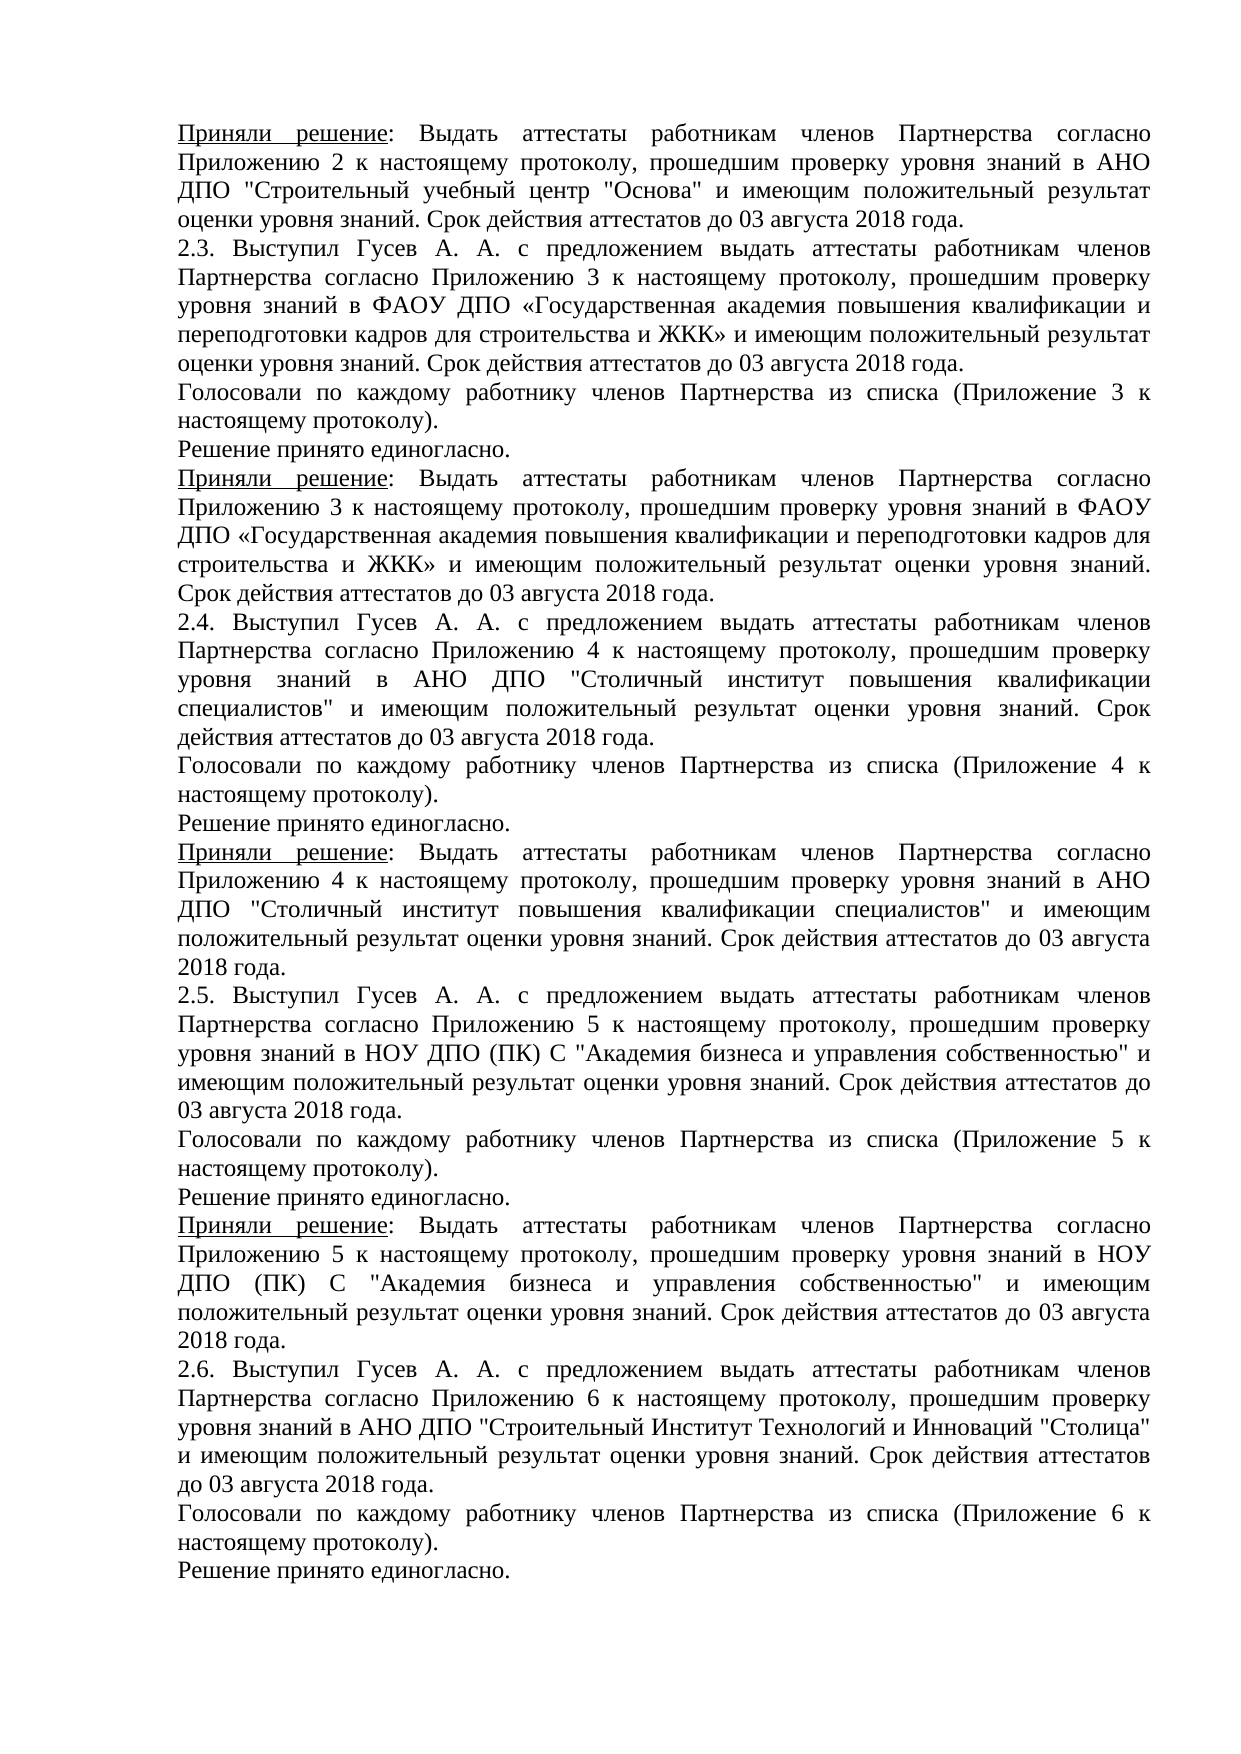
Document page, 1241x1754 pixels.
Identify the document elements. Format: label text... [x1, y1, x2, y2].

text Приняли решение: Выдать аттестаты работникам членов Партнерства согласно Приложению 2 к настоящему протоколу, прошедшим проверку уровня знаний в АНО ДПО "Строительный учебный центр "Основа" и имеющим положительный результат оценки уровня знаний. Срок действия аттестатов до 03 августа 2018 года. [177, 118, 1152, 233]
text Приняли решение: Выдать аттестаты работникам членов Партнерства согласно Приложению 5 к настоящему протоколу, прошедшим проверку уровня знаний в НОУ ДПО (ПК) С "Академия бизнеса и управления собственностью" и имеющим положительный результат оценки уровня знаний. Срок действия аттестатов до 03 августа 2018 года. [177, 1211, 1152, 1354]
text Решение принято единогласно. [177, 1556, 1152, 1584]
text Голосовали по каждому работнику членов Партнерства из списка (Приложение 5 к настоящему протоколу). [177, 1124, 1152, 1182]
text 2.6. Выступил Гусев А. А. с предложением выдать аттестаты работникам членов Партнерства согласно Приложению 6 к настоящему протоколу, прошедшим проверку уровня знаний в АНО ДПО "Строительный Институт Технологий и Инноваций "Столица" и имеющим положительный результат оценки уровня знаний. Срок действия аттестатов до 03 августа 2018 года. [177, 1354, 1152, 1498]
text 2.4. Выступил Гусев А. А. с предложением выдать аттестаты работникам членов Партнерства согласно Приложению 4 к настоящему протоколу, прошедшим проверку уровня знаний в АНО ДПО "Столичный институт повышения квалификации специалистов" и имеющим положительный результат оценки уровня знаний. Срок действия аттестатов до 03 августа 2018 года. [177, 607, 1152, 751]
text 2.3. Выступил Гусев А. А. с предложением выдать аттестаты работникам членов Партнерства согласно Приложению 3 к настоящему протоколу, прошедшим проверку уровня знаний в ФАОУ ДПО «Государственная академия повышения квалификации и переподготовки кадров для строительства и ЖКК» и имеющим положительный результат оценки уровня знаний. Срок действия аттестатов до 03 августа 2018 года. [177, 233, 1152, 377]
text Голосовали по каждому работнику членов Партнерства из списка (Приложение 4 к настоящему протоколу). [177, 751, 1152, 808]
text Приняли решение: Выдать аттестаты работникам членов Партнерства согласно Приложению 3 к настоящему протоколу, прошедшим проверку уровня знаний в ФАОУ ДПО «Государственная академия повышения квалификации и переподготовки кадров для строительства и ЖКК» и имеющим положительный результат оценки уровня знаний. Срок действия аттестатов до 03 августа 2018 года. [177, 463, 1152, 607]
text 2.5. Выступил Гусев А. А. с предложением выдать аттестаты работникам членов Партнерства согласно Приложению 5 к настоящему протоколу, прошедшим проверку уровня знаний в НОУ ДПО (ПК) С "Академия бизнеса и управления собственностью" и имеющим положительный результат оценки уровня знаний. Срок действия аттестатов до 03 августа 2018 года. [177, 981, 1152, 1124]
text Решение принято единогласно. [177, 1182, 1152, 1211]
text Решение принято единогласно. [177, 434, 1152, 463]
text Голосовали по каждому работнику членов Партнерства из списка (Приложение 6 к настоящему протоколу). [177, 1498, 1152, 1556]
text Решение принято единогласно. [177, 808, 1152, 837]
text Голосовали по каждому работнику членов Партнерства из списка (Приложение 3 к настоящему протоколу). [177, 377, 1152, 434]
text Приняли решение: Выдать аттестаты работникам членов Партнерства согласно Приложению 4 к настоящему протоколу, прошедшим проверку уровня знаний в АНО ДПО "Столичный институт повышения квалификации специалистов" и имеющим положительный результат оценки уровня знаний. Срок действия аттестатов до 03 августа 2018 года. [177, 837, 1152, 981]
